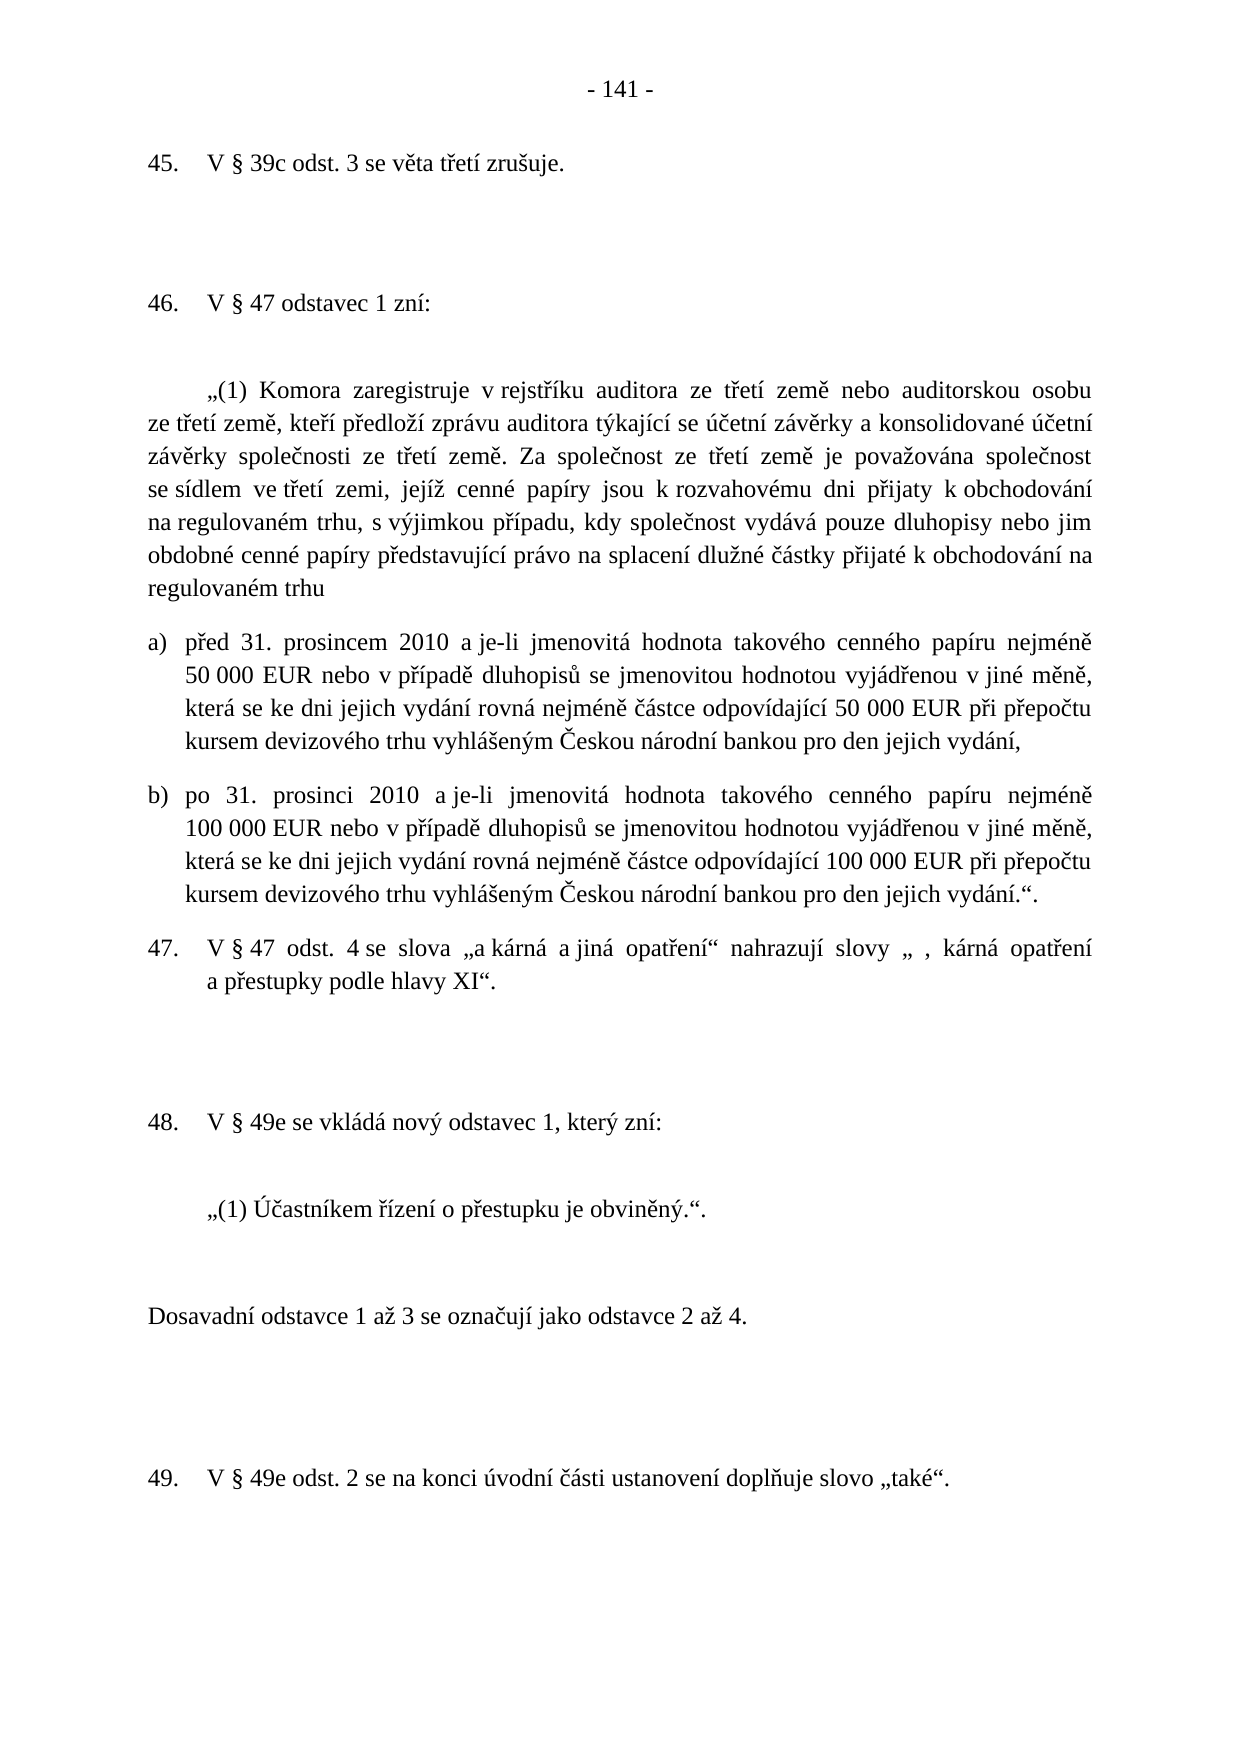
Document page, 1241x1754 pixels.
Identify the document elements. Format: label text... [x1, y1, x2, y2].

text V § 49e odst. 2 se na konci úvodní části ustanovení doplňuje slovo „také“. [148, 1463, 1093, 1492]
text V § 47 odstavec 1 zní: [148, 288, 1093, 317]
text b) po 31. prosinci 2010 a je-li jmenovitá hodnota takového cenného papíru nejméně 100 000 EUR nebo v případě dluhopisů se jmenovitou hodnotou vyjádřenou v jiné měně, která se ke dni jejich vydání rovná nejméně částce odpovídající 100 000 EUR při přepočtu kursem devizového trhu vyhlášeným Českou národní bankou pro den jejich vydání.“. [148, 780, 1093, 908]
text V § 47 odst. 4 se slova „a kárná a jiná opatření“ nahrazují slovy „ , kárná opatření a přestupky podle hlavy XI“. [148, 933, 1093, 995]
text Dosavadní odstavce 1 až 3 se označují jako odstavce 2 až 4. [148, 1301, 1093, 1330]
text V § 49e se vkládá nový odstavec 1, který zní: [148, 1107, 1093, 1136]
text „(1) Komora zaregistruje v rejstříku auditora ze třetí země nebo auditorskou osobu ze třetí země, kteří předloží zprávu auditora týkající se účetní závěrky a konsolidované účetní závěrky společnosti ze třetí země. Za společnost ze třetí země je považována společnost se sídlem ve třetí zemi, jejíž cenné papíry jsou k rozvahovému dni přijaty k obchodování na regulovaném trhu, s výjimkou případu, kdy společnost vydává pouze dluhopisy nebo jim obdobné cenné papíry představující právo na splacení dlužné částky přijaté k obchodování na regulovaném trhu [148, 375, 1093, 602]
text „(1) Účastníkem řízení o přestupku je obviněný.“. [148, 1194, 1093, 1222]
text V § 39c odst. 3 se věta třetí zrušuje. [148, 148, 1093, 176]
text a) před 31. prosincem 2010 a je-li jmenovitá hodnota takového cenného papíru nejméně 50 000 EUR nebo v případě dluhopisů se jmenovitou hodnotou vyjádřenou v jiné měně, která se ke dni jejich vydání rovná nejméně částce odpovídající 50 000 EUR při přepočtu kursem devizového trhu vyhlášeným Českou národní bankou pro den jejich vydání, [148, 627, 1093, 755]
